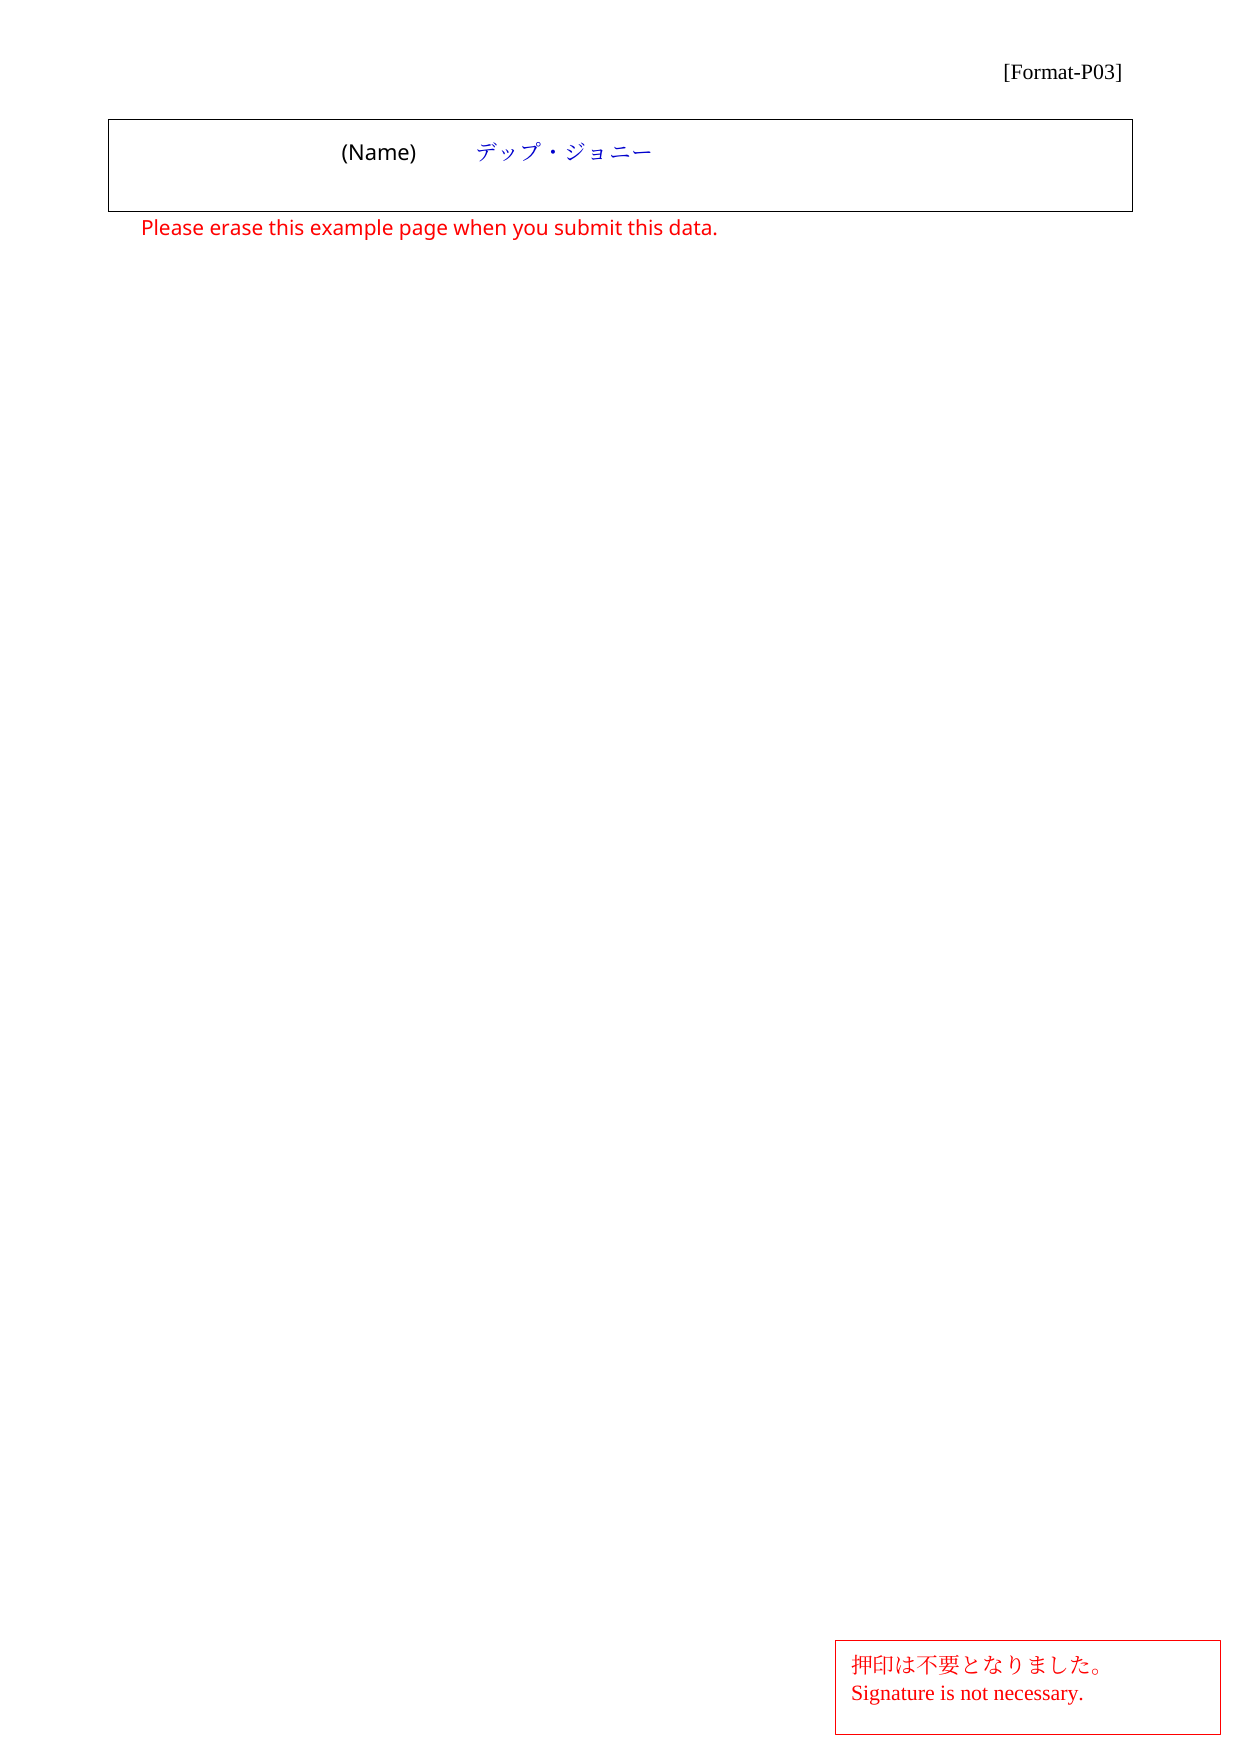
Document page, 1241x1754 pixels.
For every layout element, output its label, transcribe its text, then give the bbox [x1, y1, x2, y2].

text Please erase this example page when you submit this data. [118, 212, 1122, 242]
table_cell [109, 120, 1132, 211]
